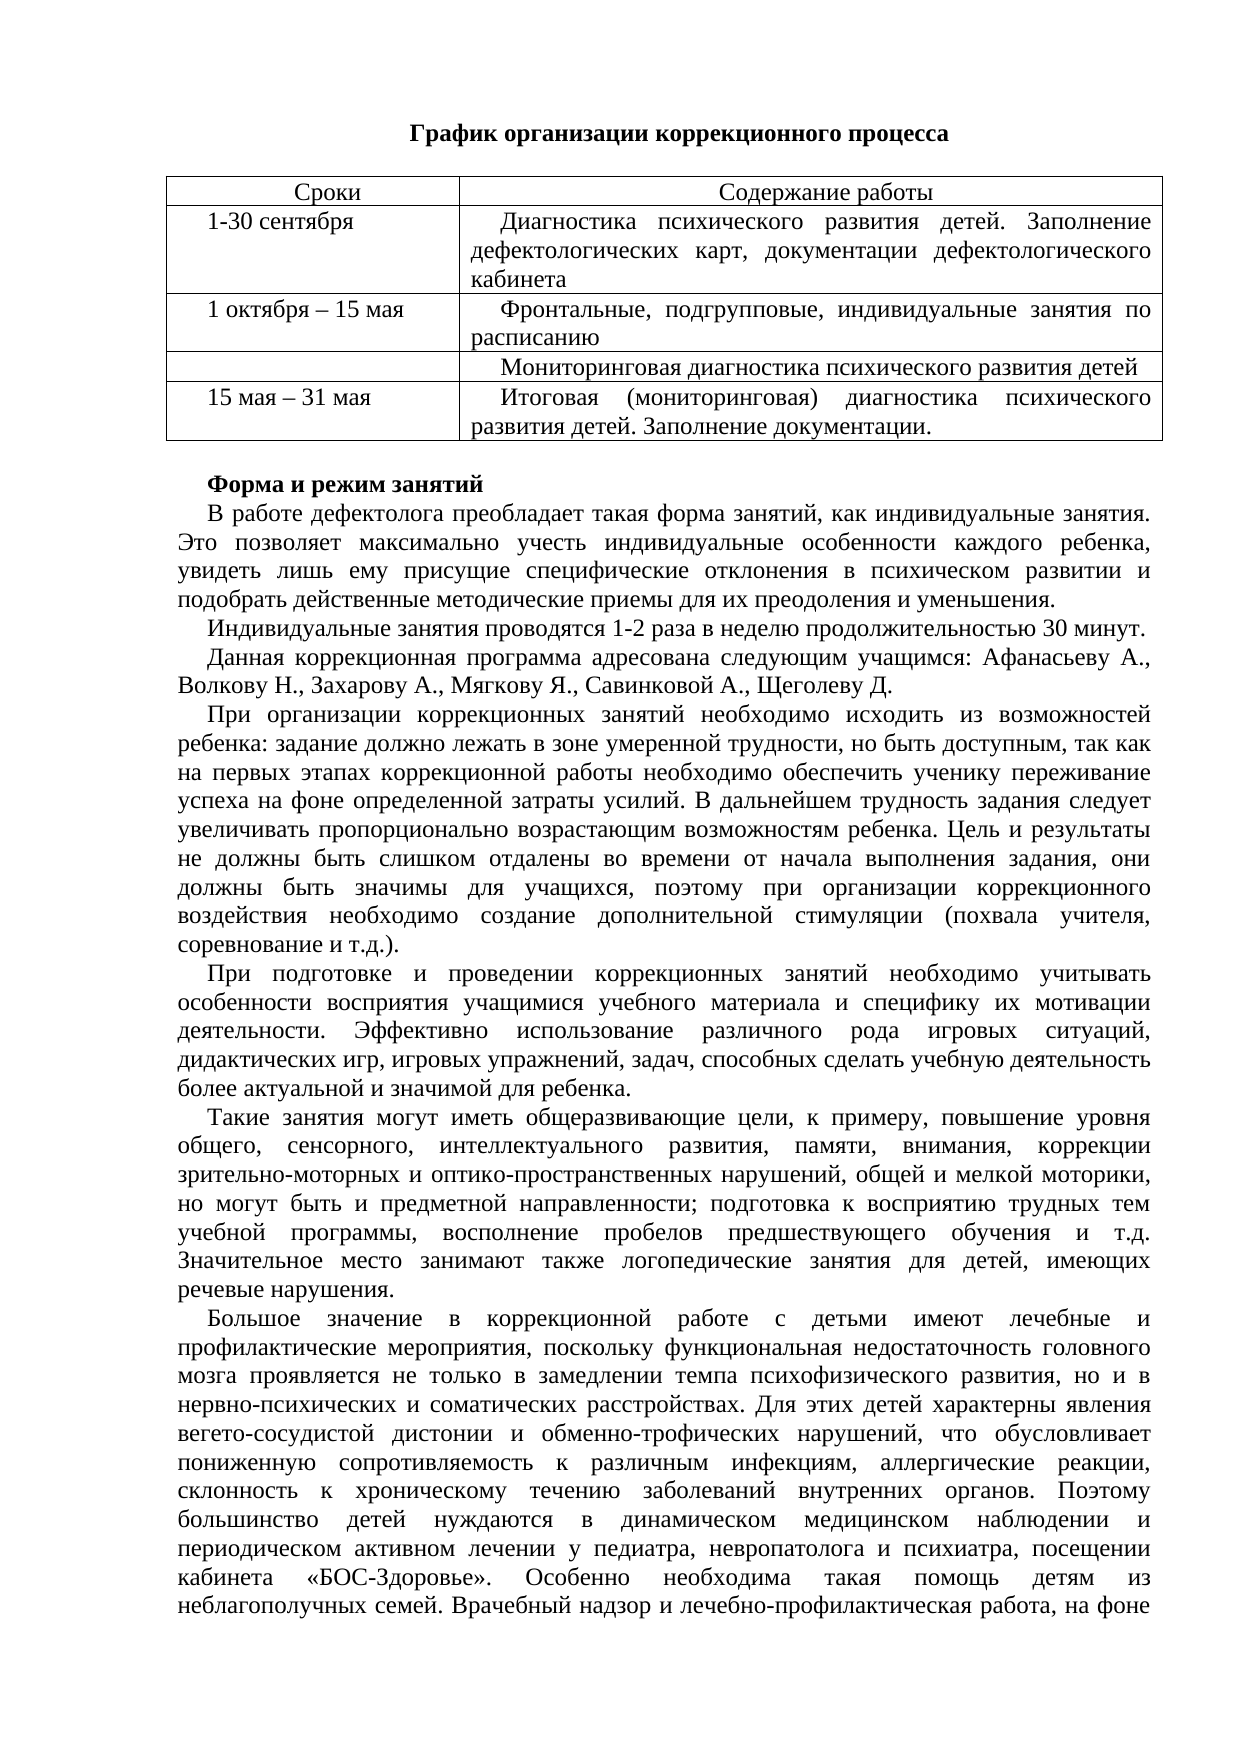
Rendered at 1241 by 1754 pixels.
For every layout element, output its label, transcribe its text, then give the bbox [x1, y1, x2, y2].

text При организации коррекционных занятий необходимо исходить из возможностей ребенка: задание должно лежать в зоне умеренной трудности, но быть доступным, так как на первых этапах коррекционной работы необходимо обеспечить ученику переживание успеха на фоне определенной затраты усилий. В дальнейшем трудность задания следует увеличивать пропорционально возрастающим возможностям ребенка. Цель и результаты не должны быть слишком отдалены во времени от начала выполнения задания, они должны быть значимы для учащихся, поэтому при организации коррекционного воздействия необходимо создание дополнительной стимуляции (похвала учителя, соревнование и т.д.). [177, 699, 1152, 958]
table_header Содержание работы [460, 177, 1162, 205]
table_cell [167, 352, 459, 381]
text В работе дефектолога преобладает такая форма занятий, как индивидуальные занятия. Это позволяет максимально учесть индивидуальные особенности каждого ребенка, увидеть лишь ему присущие специфические отклонения в психическом развитии и подобрать действенные методические приемы для их преодоления и уменьшения. [177, 498, 1152, 613]
table_cell Итоговая (мониторинговая) диагностика психического развития детей. Заполнение документации. [460, 382, 1162, 439]
text Форма и режим занятий [177, 469, 1152, 498]
text Индивидуальные занятия проводятся 1-2 раза в неделю продолжительностью 30 минут. [177, 613, 1152, 642]
table_cell Мониторинговая диагностика психического развития детей [460, 352, 1162, 381]
table_cell 1-30 сентября [167, 206, 459, 293]
text Данная коррекционная программа адресована следующим учащимся: Афанасьеву А., Волкову Н., Захарову А., Мягкову Я., Савинковой А., Щеголеву Д. [177, 642, 1152, 699]
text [177, 1303, 1152, 1619]
table_cell Диагностика психического развития детей. Заполнение дефектологических карт, документации дефектологического кабинета [460, 206, 1162, 293]
table_cell Фронтальные, подгрупповые, индивидуальные занятия по расписанию [460, 294, 1162, 351]
text При подготовке и проведении коррекционных занятий необходимо учитывать особенности восприятия учащимися учебного материала и специфику их мотивации деятельности. Эффективно использование различного рода игровых ситуаций, дидактических игр, игровых упражнений, задач, способных сделать учебную деятельность более актуальной и значимой для ребенка. [177, 958, 1152, 1102]
text График организации коррекционного процесса [177, 118, 1152, 147]
table_cell 15 мая – 31 мая [167, 382, 459, 439]
table_cell 1 октября – 15 мая [167, 294, 459, 351]
table_header Сроки [167, 177, 459, 205]
text Такие занятия могут иметь общеразвивающие цели, к примеру, повышение уровня общего, сенсорного, интеллектуального развития, памяти, внимания, коррекции зрительно-моторных и оптико-пространственных нарушений, общей и мелкой моторики, но могут быть и предметной направленности; подготовка к восприятию трудных тем учебной программы, восполнение пробелов предшествующего обучения и т.д. Значительное место занимают также логопедические занятия для детей, имеющих речевые нарушения. [177, 1102, 1152, 1303]
